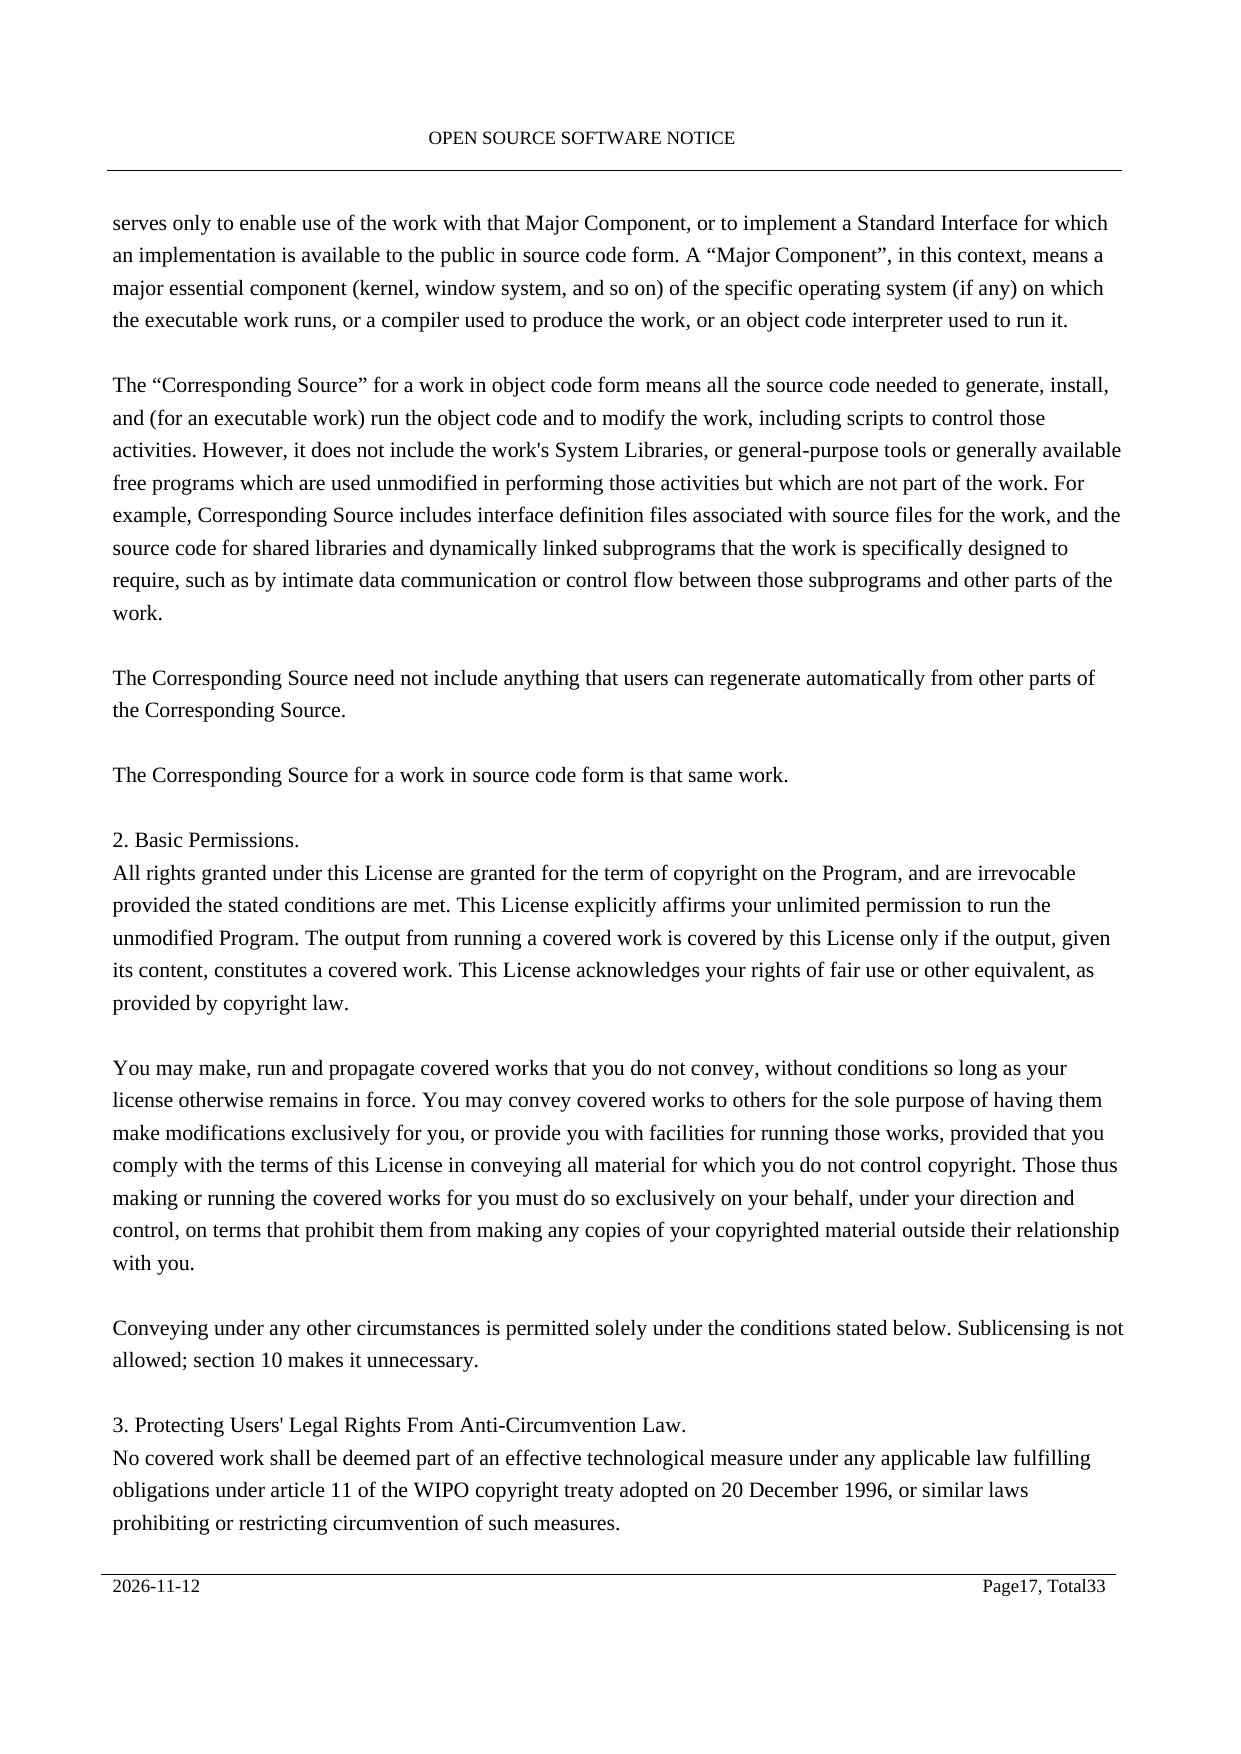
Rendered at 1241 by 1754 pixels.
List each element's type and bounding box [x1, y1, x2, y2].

text [112, 206, 1128, 1539]
